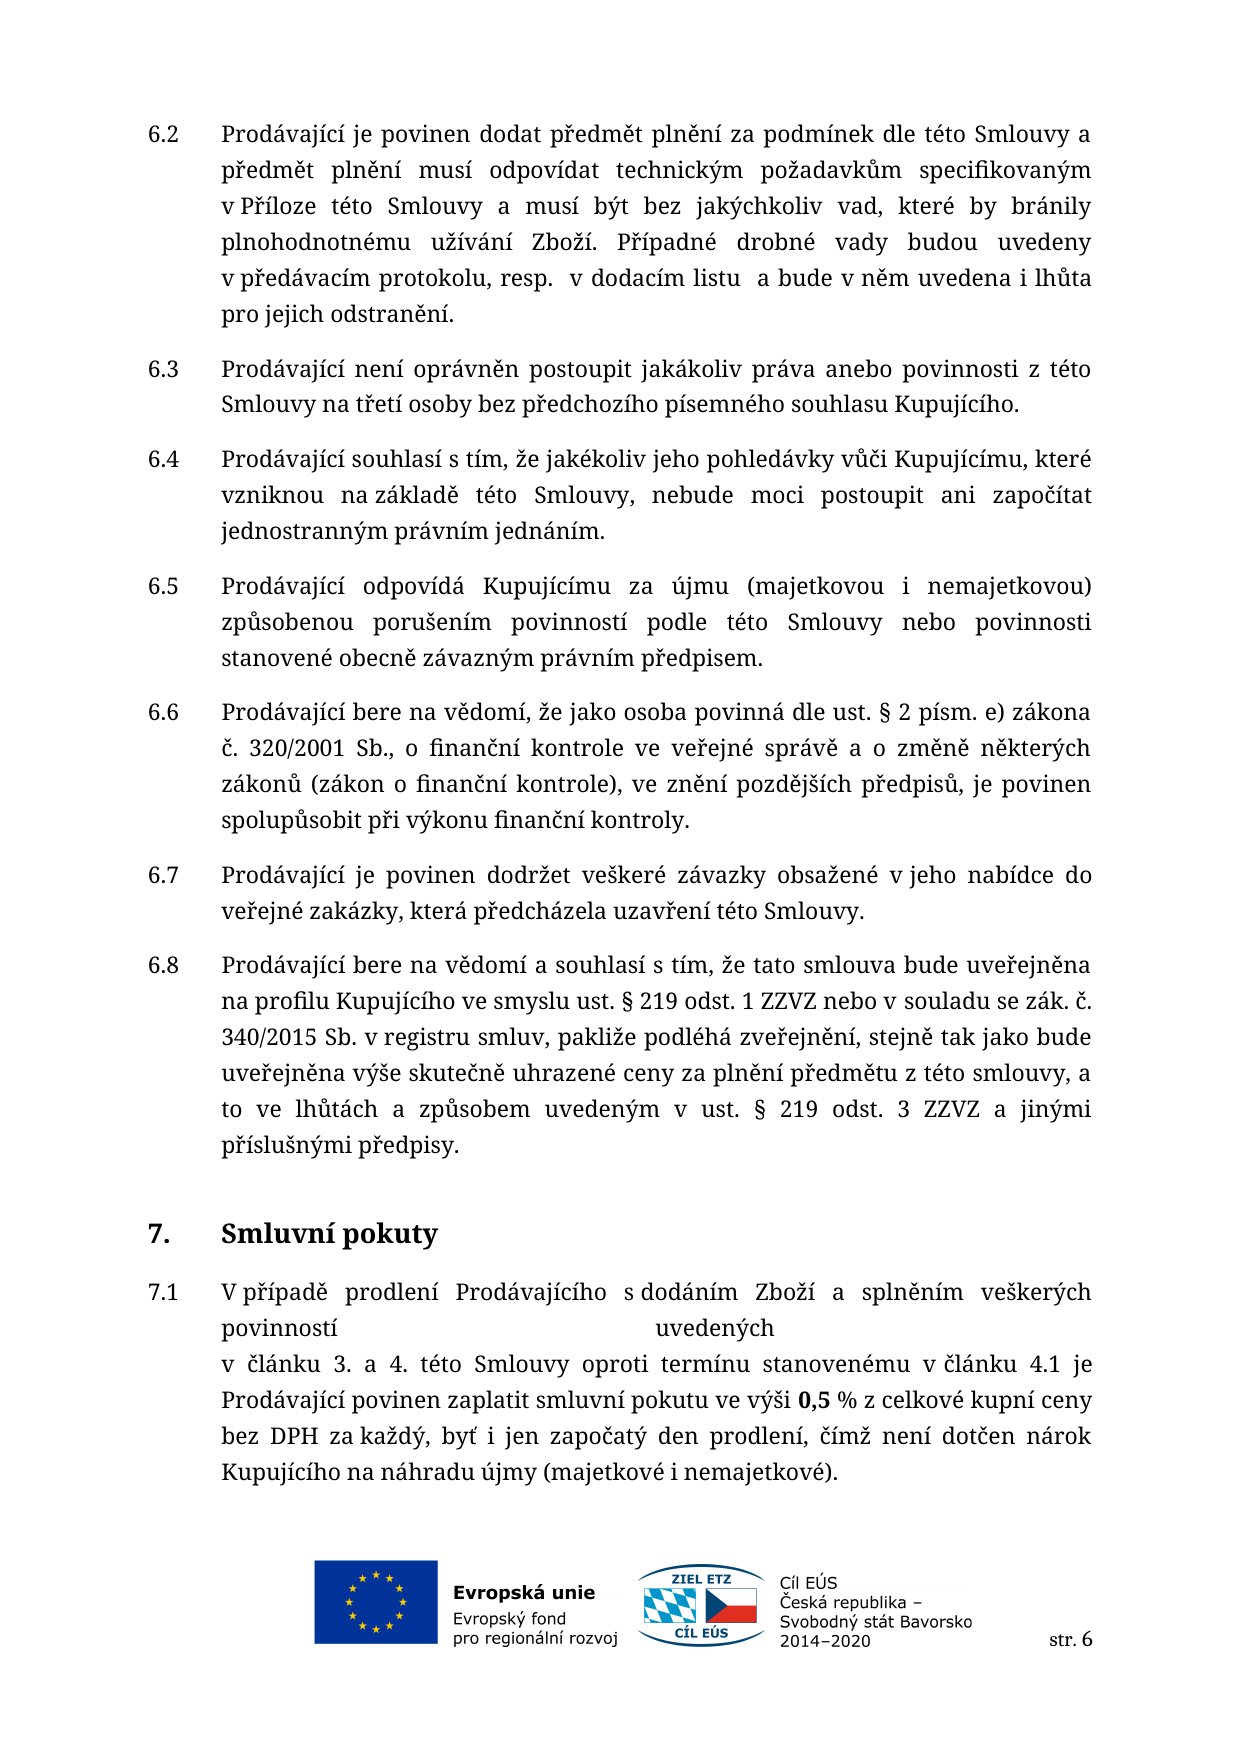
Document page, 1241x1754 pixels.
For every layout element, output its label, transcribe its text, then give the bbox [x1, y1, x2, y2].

text 6.5 Prodávající odpovídá Kupujícímu za újmu (majetkovou i nemajetkovou) způsobenou porušením povinností podle této Smlouvy nebo povinnosti stanovené obecně závazným právním předpisem. [148, 570, 1092, 673]
text 6.3 Prodávající není oprávněn postoupit jakákoliv práva anebo povinnosti z této Smlouvy na třetí osoby bez předchozího písemného souhlasu Kupujícího. [148, 352, 1092, 420]
picture [312, 1558, 623, 1647]
text 6.2 Prodávající je povinen dodat předmět plnění za podmínek dle této Smlouvy a předmět plnění musí odpovídat technickým požadavkům specifikovaným v Příloze této Smlouvy a musí být bez jakýchkoliv vad, které by bránily plnohodnotnému užívání Zboží. Případné drobné vady budou uvedeny v předávacím protokolu, resp. v dodacím listu a bude v něm uvedena i lhůta pro jejich odstranění. [148, 118, 1092, 329]
text 6.4 Prodávající souhlasí s tím, že jakékoliv jeho pohledávky vůči Kupujícímu, které vzniknou na základě této Smlouvy, nebude moci postoupit ani započítat jednostranným právním jednáním. [148, 443, 1092, 546]
text 6.8 Prodávající bere na vědomí a souhlasí s tím, že tato smlouva bude uveřejněna na profilu Kupujícího ve smyslu ust. § 219 odst. 1 ZZVZ nebo v souladu se zák. č. 340/2015 Sb. v registru smluv, pakliže podléhá zveřejnění, stejně tak jako bude uveřejněna výše skutečně uhrazené ceny za plnění předmětu z této smlouvy, a to ve lhůtách a způsobem uvedeným v ust. § 219 odst. 3 ZZVZ a jinými příslušnými předpisy. [148, 949, 1092, 1160]
text 7. Smluvní pokuty [148, 1215, 1092, 1252]
text 6.6 Prodávající bere na vědomí, že jako osoba povinná dle ust. § 2 písm. e) zákona č. 320/2001 Sb., o finanční kontrole ve veřejné správě a o změně některých zákonů (zákon o finanční kontrole), ve znění pozdějších předpisů, je povinen spolupůsobit při výkonu finanční kontroly. [148, 696, 1092, 835]
text 7.1 V případě prodlení Prodávajícího s dodáním Zboží a splněním veškerých povinností uvedených v článku 3. a 4. této Smlouvy oproti termínu stanovenému v článku 4.1 je Prodávající povinen zaplatit smluvní pokutu ve výši 0,5 % z celkové kupní ceny bez DPH za každý, byť i jen započatý den prodlení, čímž není dotčen nárok Kupujícího na náhradu újmy (majetkové i nemajetkové). [148, 1276, 1092, 1487]
picture [637, 1564, 972, 1647]
text 6.7 Prodávající je povinen dodržet veškeré závazky obsažené v jeho nabídce do veřejné zakázky, která předcházela uzavření této Smlouvy. [148, 859, 1092, 926]
